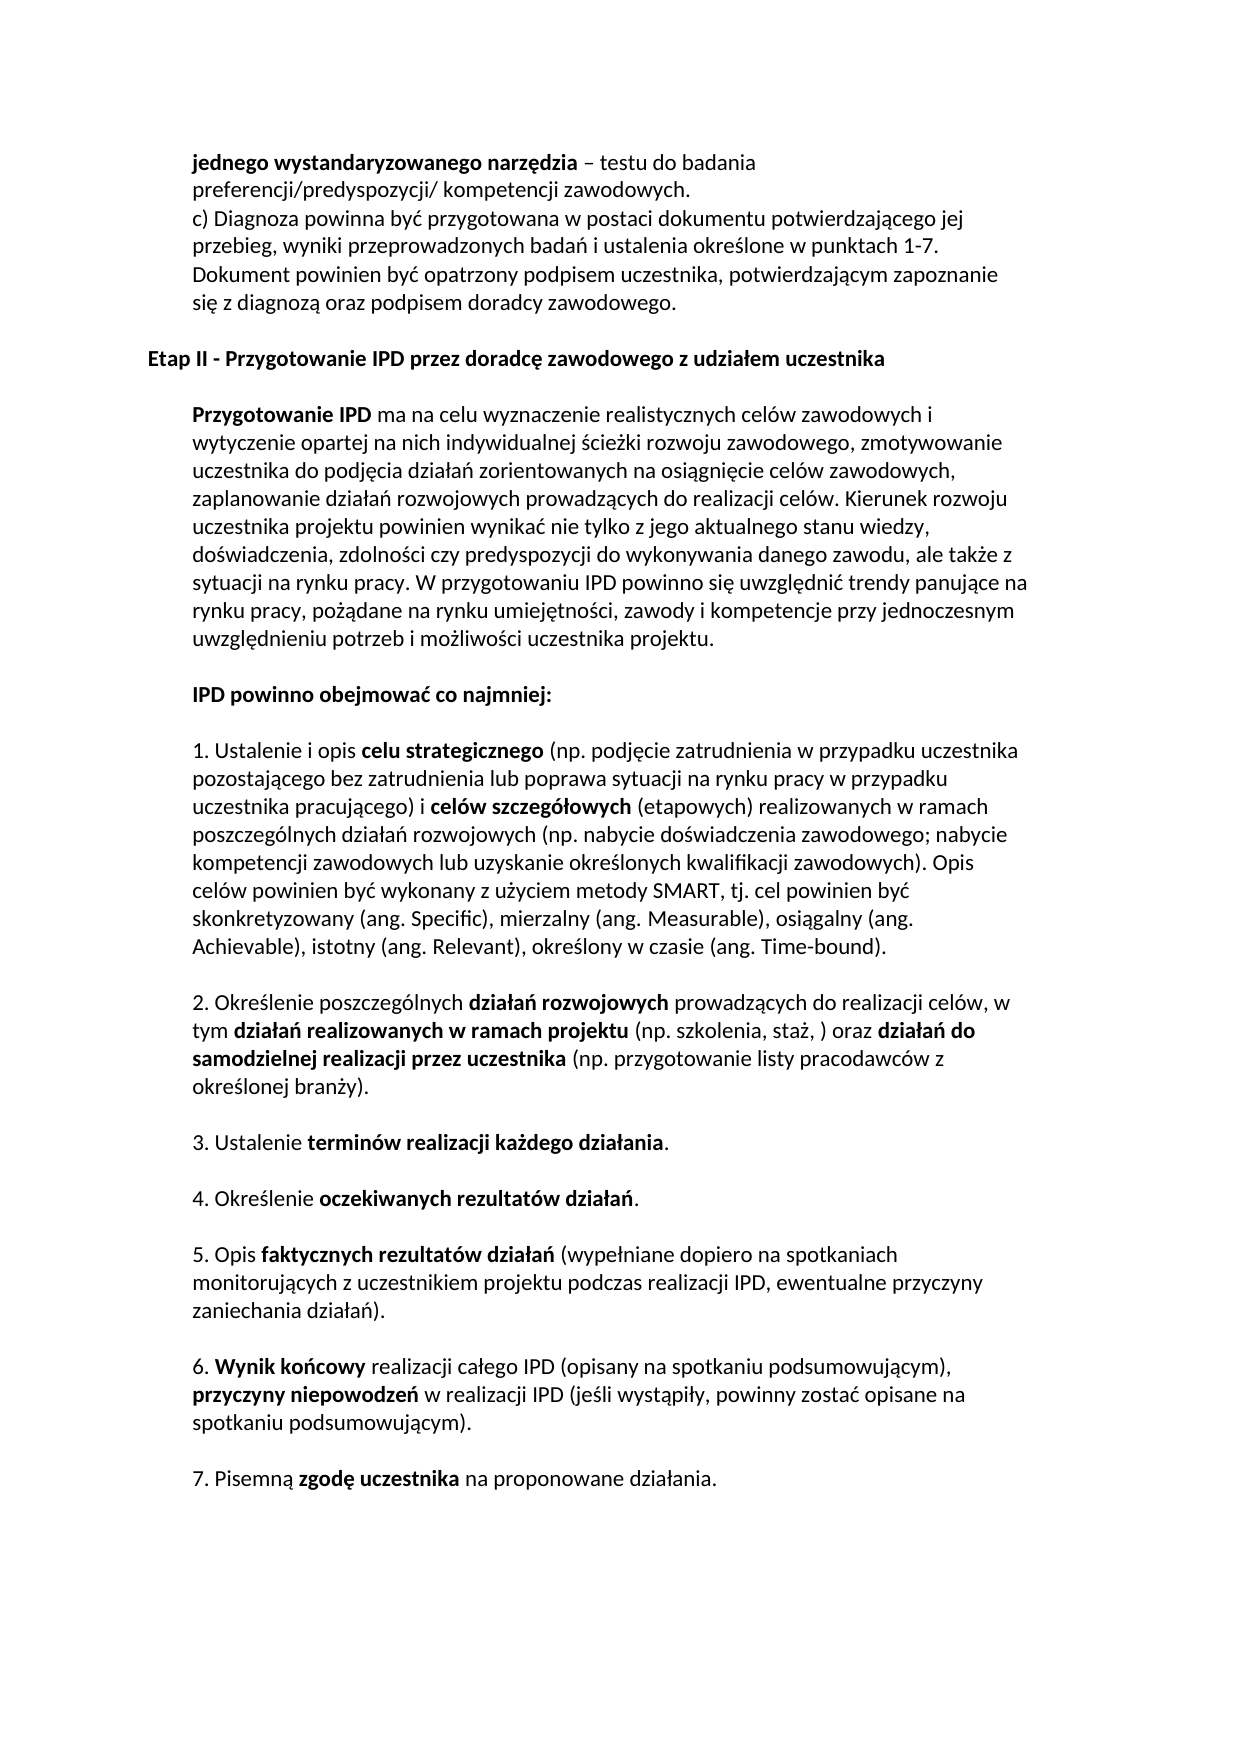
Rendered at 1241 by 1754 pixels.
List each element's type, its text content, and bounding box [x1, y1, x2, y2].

text poszczególnych działań rozwojowych (np. nabycie doświadczenia zawodowego; nabycie [192, 820, 1093, 848]
text kompetencji zawodowych lub uzyskanie określonych kwalifikacji zawodowych). Opis [192, 848, 1093, 876]
text jednego wystandaryzowanego narzędzia – testu do badania [192, 148, 1093, 176]
text przebieg, wyniki przeprowadzonych badań i ustalenia określone w punktach 1-7. [192, 232, 1093, 260]
text 5. Opis faktycznych rezultatów działań (wypełniane dopiero na spotkaniach [192, 1240, 1093, 1268]
text wytyczenie opartej na nich indywidualnej ścieżki rozwoju zawodowego, zmotywowanie [192, 428, 1093, 456]
text uwzględnieniu potrzeb i możliwości uczestnika projektu. [192, 624, 1093, 652]
text IPD powinno obejmować co najmniej: [192, 680, 1093, 708]
text 7. Pisemną zgodę uczestnika na proponowane działania. [192, 1464, 1093, 1493]
text 3. Ustalenie terminów realizacji każdego działania. [192, 1128, 1093, 1156]
text określonej branży). [192, 1072, 1093, 1100]
text pozostającego bez zatrudnienia lub poprawa sytuacji na rynku pracy w przypadku [192, 764, 1093, 792]
text przyczyny niepowodzeń w realizacji IPD (jeśli wystąpiły, powinny zostać opisane na [192, 1381, 1093, 1408]
text monitorujących z uczestnikiem projektu podczas realizacji IPD, ewentualne przyczyny [192, 1268, 1093, 1296]
text zaniechania działań). [192, 1296, 1093, 1324]
text c) Diagnoza powinna być przygotowana w postaci dokumentu potwierdzającego jej [192, 204, 1093, 232]
text samodzielnej realizacji przez uczestnika (np. przygotowanie listy pracodawców z [192, 1044, 1093, 1072]
text celów powinien być wykonany z użyciem metody SMART, tj. cel powinien być [192, 876, 1093, 904]
text Przygotowanie IPD ma na celu wyznaczenie realistycznych celów zawodowych i [192, 400, 1093, 428]
text skonkretyzowany (ang. Specific), mierzalny (ang. Measurable), osiągalny (ang. [192, 904, 1093, 932]
text sytuacji na rynku pracy. W przygotowaniu IPD powinno się uwzględnić trendy panujące na [192, 568, 1093, 596]
text spotkaniu podsumowującym). [192, 1408, 1093, 1437]
text 6. Wynik końcowy realizacji całego IPD (opisany na spotkaniu podsumowującym), [192, 1352, 1093, 1381]
text tym działań realizowanych w ramach projektu (np. szkolenia, staż, ) oraz działań do [192, 1016, 1093, 1044]
text 1. Ustalenie i opis celu strategicznego (np. podjęcie zatrudnienia w przypadku uczestnika [192, 736, 1093, 764]
text Achievable), istotny (ang. Relevant), określony w czasie (ang. Time-bound). [192, 932, 1093, 960]
text 4. Określenie oczekiwanych rezultatów działań. [192, 1184, 1093, 1212]
text rynku pracy, pożądane na rynku umiejętności, zawody i kompetencje przy jednoczesnym [192, 596, 1093, 624]
text doświadczenia, zdolności czy predyspozycji do wykonywania danego zawodu, ale także z [192, 540, 1093, 568]
text uczestnika projektu powinien wynikać nie tylko z jego aktualnego stanu wiedzy, [192, 512, 1093, 540]
text zaplanowanie działań rozwojowych prowadzących do realizacji celów. Kierunek rozwoju [192, 484, 1093, 512]
text Etap II - Przygotowanie IPD przez doradcę zawodowego z udziałem uczestnika [148, 344, 1093, 372]
text preferencji/predyspozycji/ kompetencji zawodowych. [192, 176, 1093, 204]
text uczestnika pracującego) i celów szczegółowych (etapowych) realizowanych w ramach [192, 792, 1093, 820]
text się z diagnozą oraz podpisem doradcy zawodowego. [192, 288, 1093, 316]
text uczestnika do podjęcia działań zorientowanych na osiągnięcie celów zawodowych, [192, 456, 1093, 484]
text Dokument powinien być opatrzony podpisem uczestnika, potwierdzającym zapoznanie [192, 260, 1093, 288]
text 2. Określenie poszczególnych działań rozwojowych prowadzących do realizacji celów, w [192, 988, 1093, 1016]
